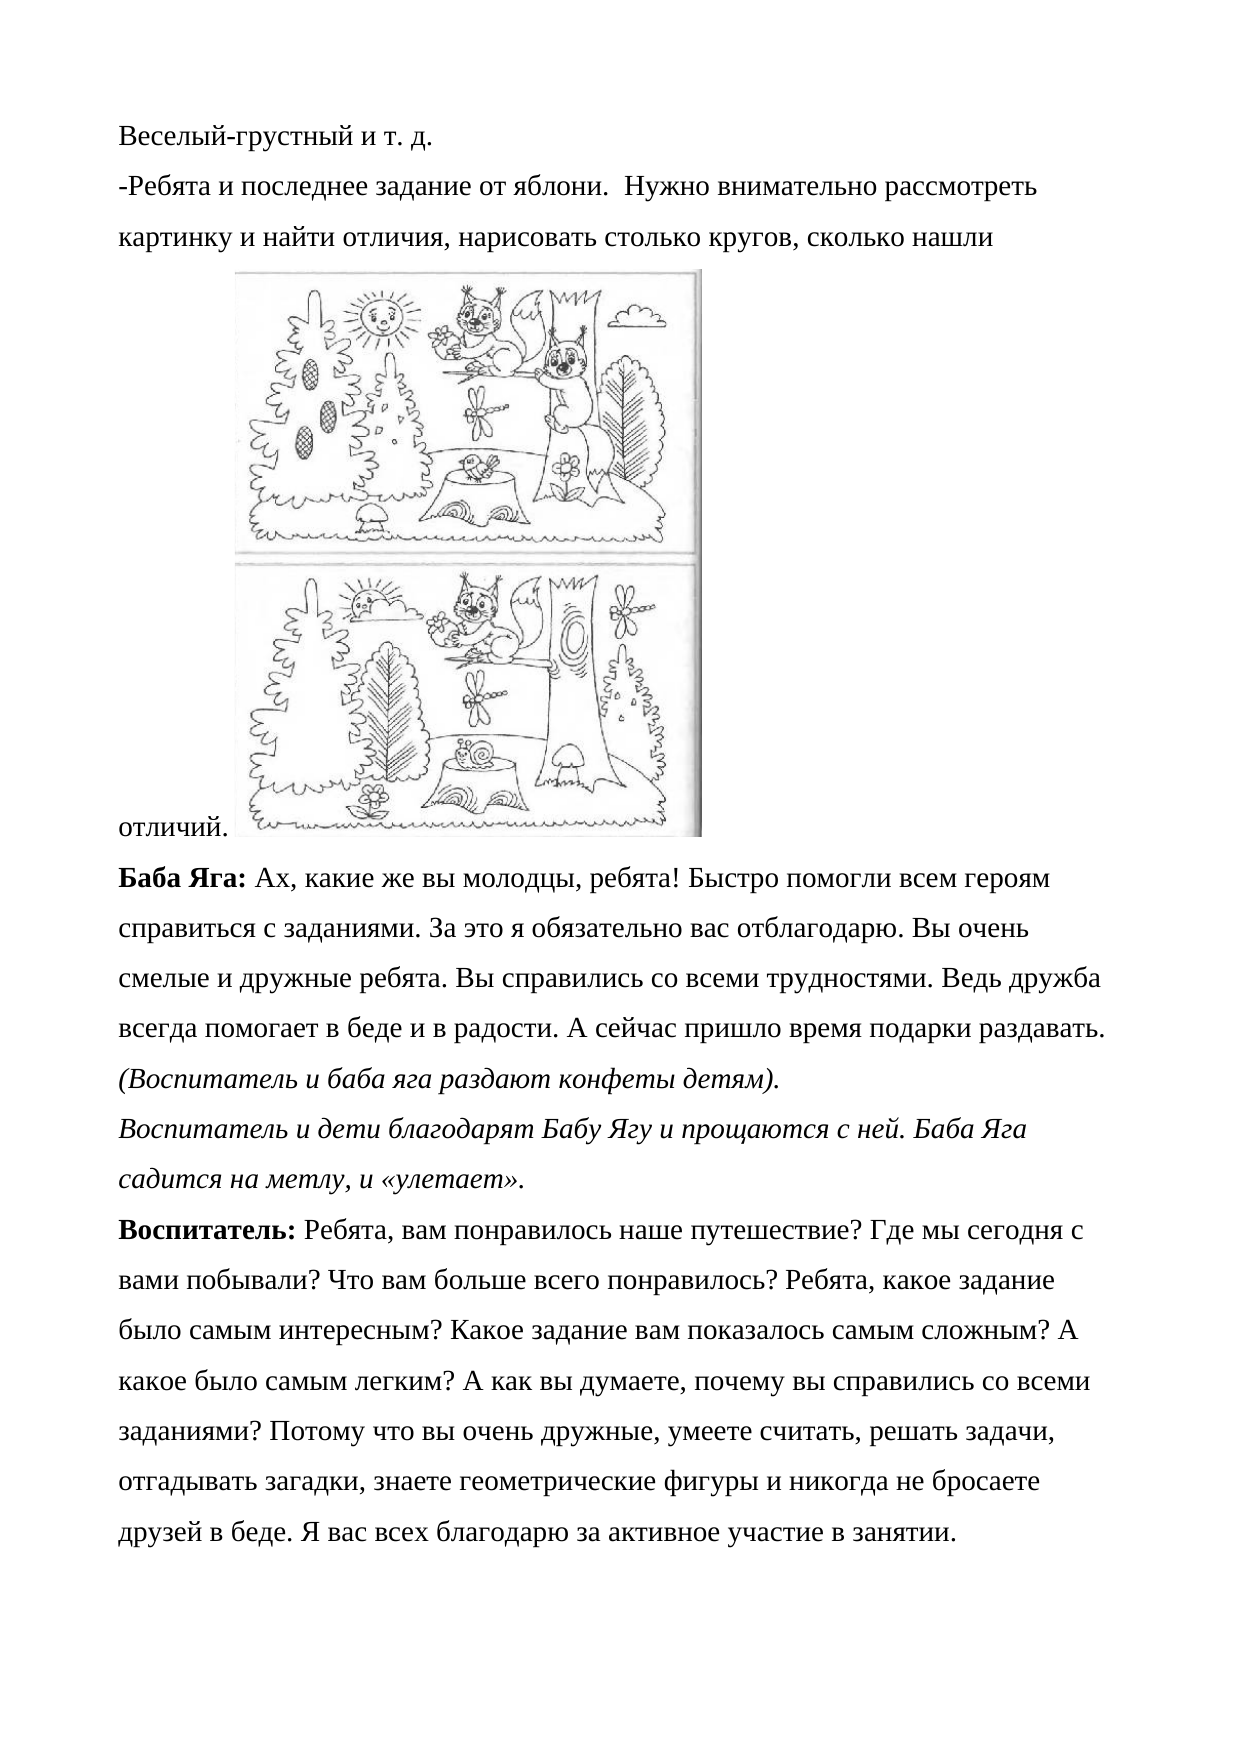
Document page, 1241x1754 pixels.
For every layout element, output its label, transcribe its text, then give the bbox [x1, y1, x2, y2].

picture [234, 269, 703, 837]
text Воспитатель: Ребята, вам понравилось наше путешествие? Где мы сегодня с вами побывали? Что вам больше всего понравилось? Ребята, какое задание было самым интересным? Какое задание вам показалось самым сложным? А какое было самым легким? А как вы думаете, почему вы справились со всеми заданиями? Потому что вы очень дружные, умеете считать, решать задачи, отгадывать загадки, знаете геометрические фигуры и никогда не бросаете друзей в беде. Я вас всех благодарю за активное участие в занятии. [118, 1212, 1107, 1547]
text Баба Яга: Ах, какие же вы молодцы, ребята! Быстро помогли всем героям справиться с заданиями. За это я обязательно вас отблагодарю. Вы очень смелые и дружные ребята. Вы справились со всеми трудностями. Ведь дружба всегда помогает в беде и в радости. А сейчас пришло время подарки раздавать. (Воспитатель и баба яга раздают конфеты детям). [118, 860, 1107, 1094]
text Воспитатель и дети благодарят Бабу Ягу и прощаются с ней. Баба Яга садится на метлу, и «улетает». [118, 1111, 1107, 1195]
text Веселый-грустный и т. д. [118, 118, 1107, 152]
